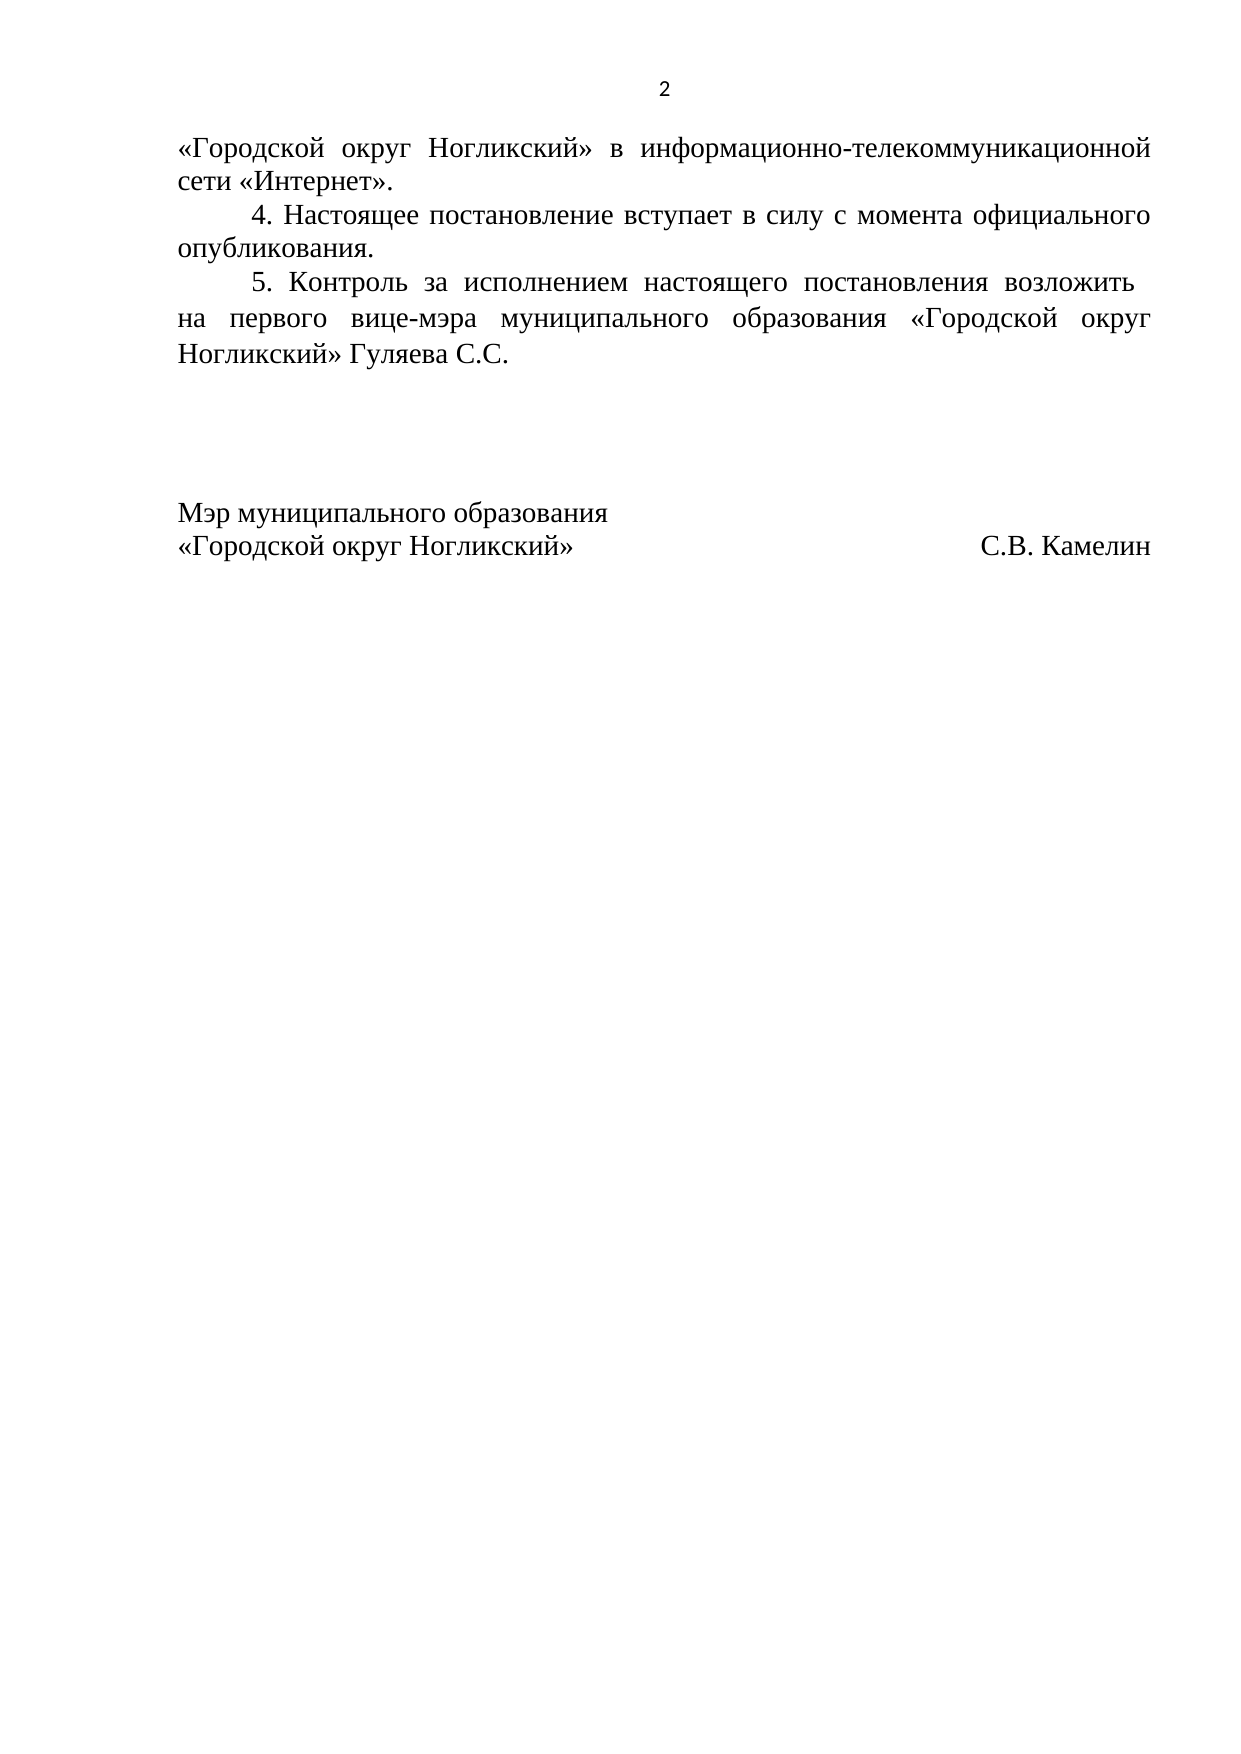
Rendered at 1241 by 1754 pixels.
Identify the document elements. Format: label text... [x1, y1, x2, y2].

text 4. Настоящее постановление вступает в силу с момента официального опубликования. [177, 197, 1152, 264]
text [177, 130, 1152, 197]
text «Городской округ Ногликский» С.В. Камелин [177, 528, 1152, 562]
text Мэр муниципального образования [177, 495, 1152, 528]
text 5. Контроль за исполнением настоящего постановления возложить на первого вице-мэра муниципального образования «Городской округ Ногликский» Гуляева С.С. [177, 264, 1152, 370]
